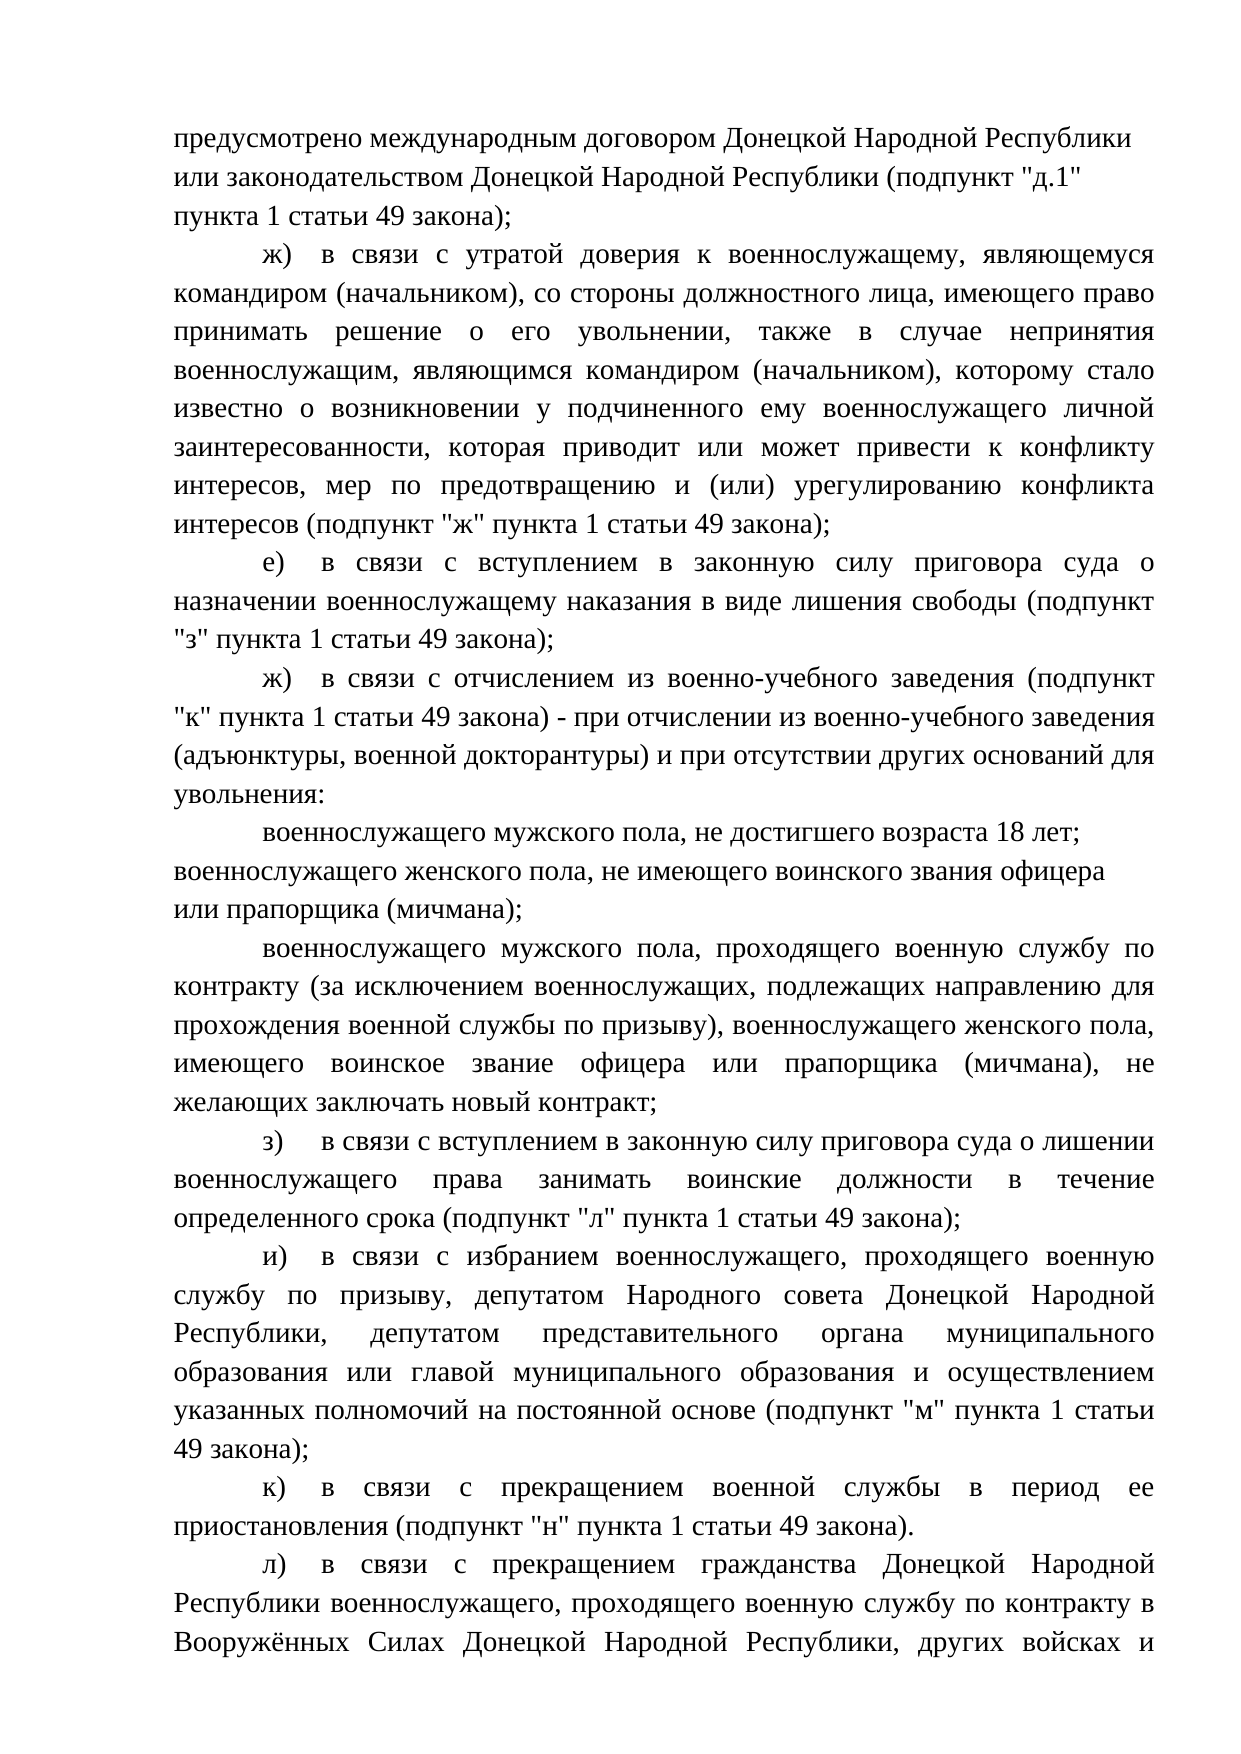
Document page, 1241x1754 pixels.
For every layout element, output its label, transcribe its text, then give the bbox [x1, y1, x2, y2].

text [173, 1547, 1156, 1657]
text ж) в связи с утратой доверия к военнослужащему, являющемуся командиром (начальником), со стороны должностного лица, имеющего право принимать решение о его увольнении, также в случае непринятия военнослужащим, являющимся командиром (начальником), которому стало известно о возникновении у подчиненного ему военнослужащего личной заинтересованности, которая приводит или может привести к конфликту интересов, мер по предотвращению и (или) урегулированию конфликта интересов (подпункт "ж" пункта 1 статьи 49 закона); [173, 236, 1156, 539]
text ж) в связи с отчислением из военно-учебного заведения (подпункт "к" пункта 1 статьи 49 закона) - при отчислении из военно-учебного заведения (адъюнктуры, военной докторантуры) и при отсутствии других оснований для увольнения: [173, 660, 1156, 809]
text к) в связи с прекращением военной службы в период ее приостановления (подпункт "н" пункта 1 статьи 49 закона). [173, 1469, 1156, 1542]
text и) в связи с избранием военнослужащего, проходящего военную службу по призыву, депутатом Народного совета Донецкой Народной Республики, депутатом представительного органа муниципального образования или главой муниципального образования и осуществлением указанных полномочий на постоянной основе (подпункт "м" пункта 1 статьи 49 закона); [173, 1238, 1156, 1464]
text военнослужащего мужского пола, проходящего военную службу по контракту (за исключением военнослужащих, подлежащих направлению для прохождения военной службы по призыву), военнослужащего женского пола, имеющего воинское звание офицера или прапорщика (мичмана), не желающих заключать новый контракт; [173, 930, 1156, 1118]
text е) в связи с вступлением в законную силу приговора суда о назначении военнослужащему наказания в виде лишения свободы (подпункт "з" пункта 1 статьи 49 закона); [173, 544, 1156, 655]
text з) в связи с вступлением в законную силу приговора суда о лишении военнослужащего права занимать воинские должности в течение определенного срока (подпункт "л" пункта 1 статьи 49 закона); [173, 1123, 1156, 1233]
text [173, 121, 1156, 231]
text военнослужащего мужского пола, не достигшего возраста 18 лет; военнослужащего женского пола, не имеющего воинского звания офицера или прапорщика (мичмана); [173, 814, 1156, 925]
